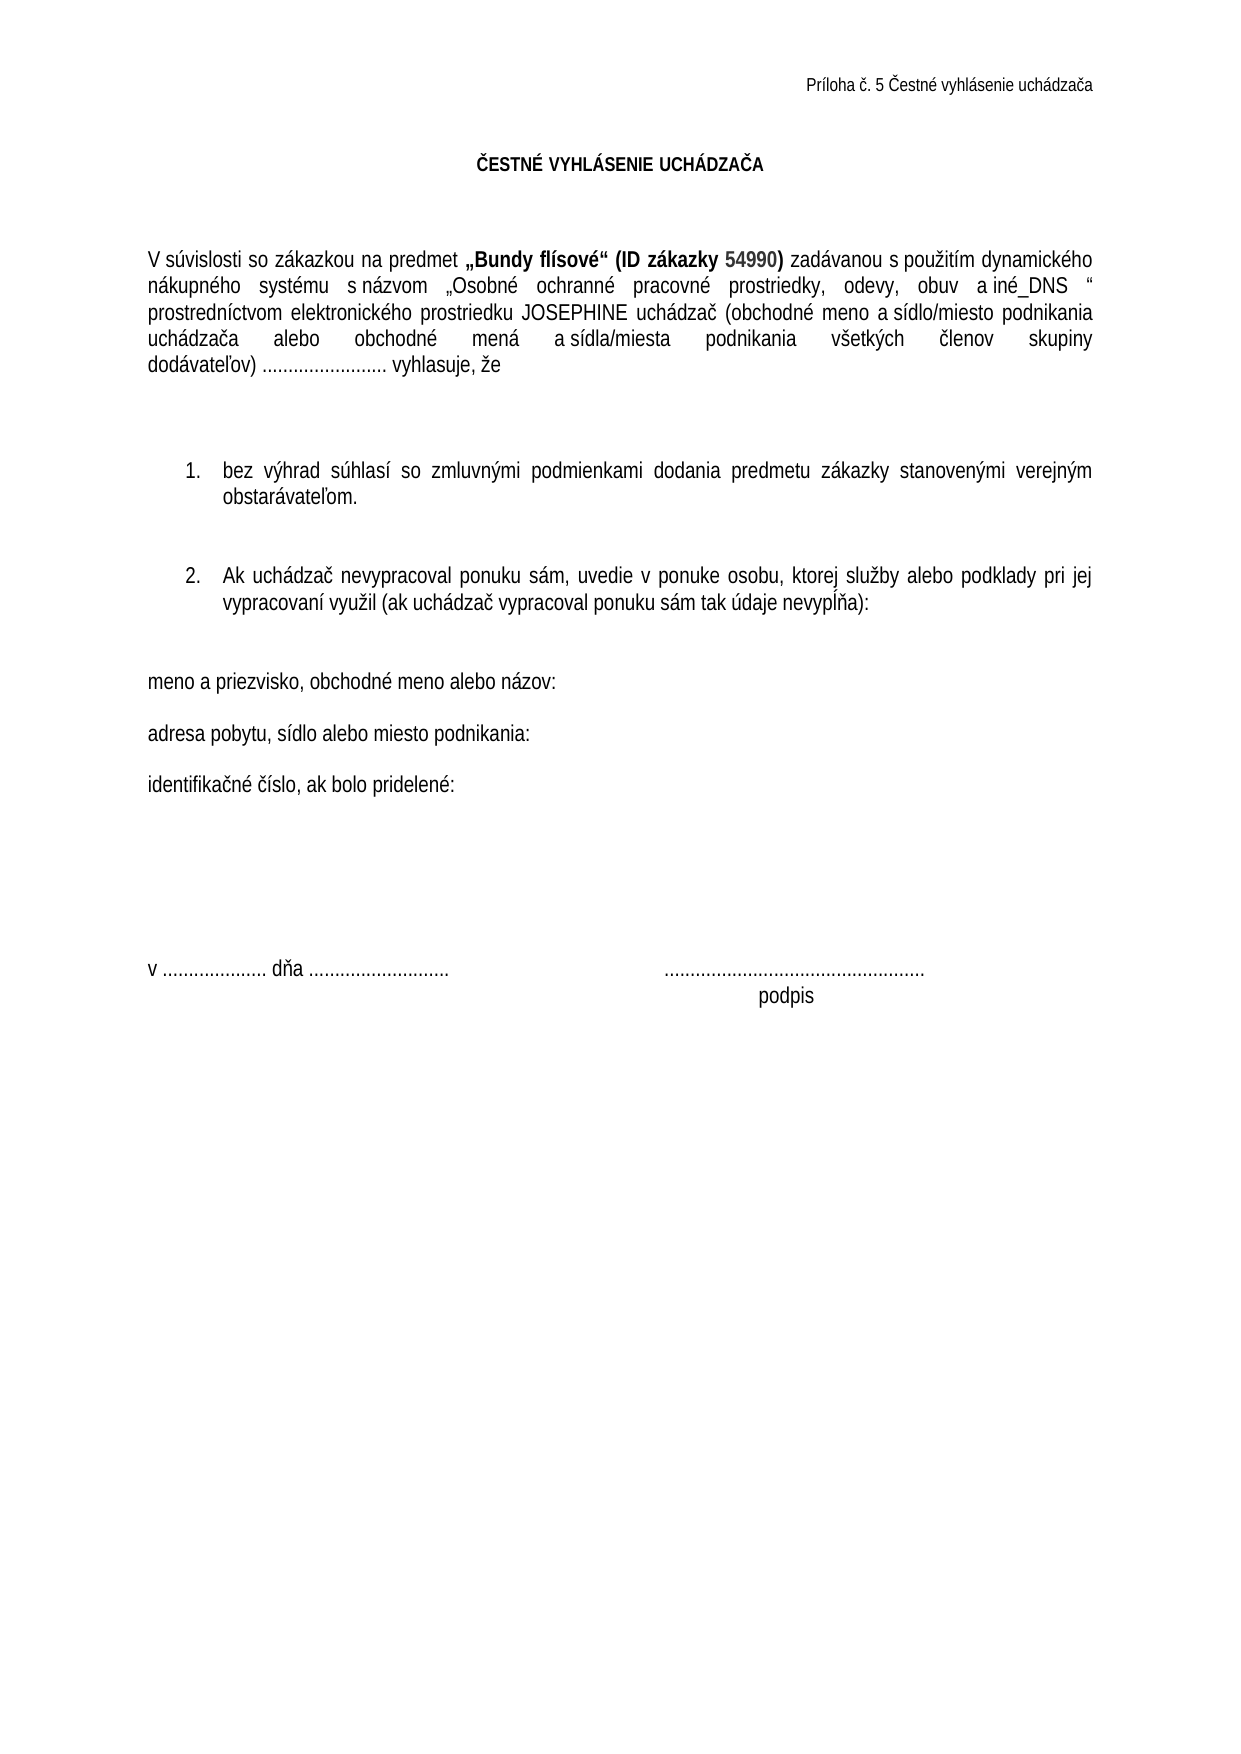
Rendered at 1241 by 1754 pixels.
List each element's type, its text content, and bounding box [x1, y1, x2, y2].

text meno a priezvisko, obchodné meno alebo názov: [148, 668, 1093, 694]
subtitle čestné vyhlásenie uchádzača [148, 148, 1093, 176]
text adresa pobytu, sídlo alebo miesto podnikania: [148, 720, 1093, 747]
text V súvislosti so zákazkou na predmet „Bundy flísové“ (ID zákazky 54990) zadávanou s použitím dynamického nákupného systému s názvom „Osobné ochranné pracovné prostriedky, odevy, obuv a iné_DNS “ prostredníctvom elektronického prostriedku JOSEPHINE uchádzač (obchodné meno a sídlo/miesto podnikania uchádzača alebo obchodné mená a sídla/miesta podnikania všetkých členov skupiny dodávateľov) ........................ vyhlasuje, že [148, 246, 1093, 378]
list bez výhrad súhlasí so zmluvnými podmienkami dodania predmetu zákazky stanovenými verejným obstarávateľom. [185, 457, 1093, 509]
text v .................... dňa ........................... .................................................. [148, 955, 1093, 982]
text identifikačné číslo, ak bolo pridelené: [148, 771, 1093, 797]
list Ak uchádzač nevypracoval ponuku sám, uvedie v ponuke osobu, ktorej služby alebo podklady pri jej vypracovaní využil (ak uchádzač vypracoval ponuku sám tak údaje nevypĺňa): [185, 562, 1093, 615]
text podpis [148, 982, 1093, 1008]
